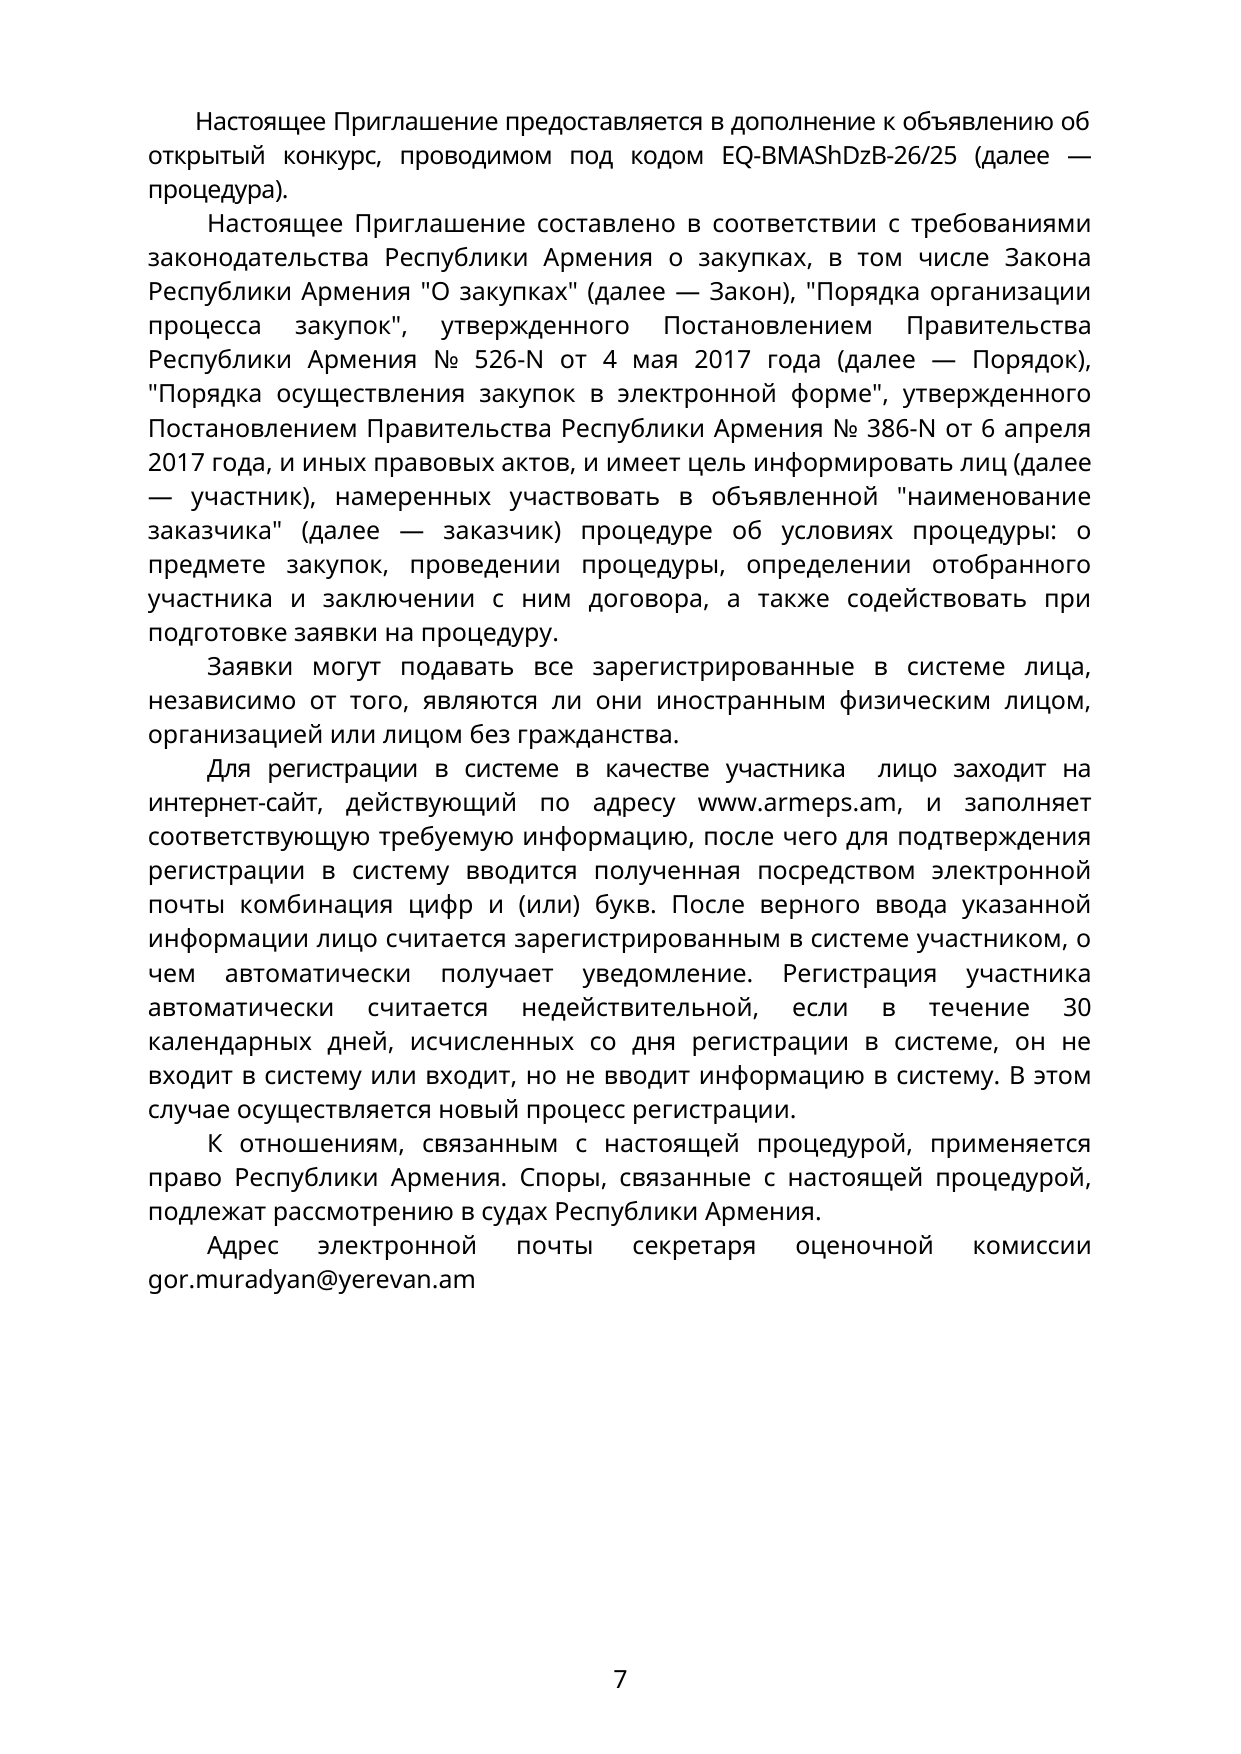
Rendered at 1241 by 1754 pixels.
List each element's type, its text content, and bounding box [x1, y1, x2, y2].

text Для регистрации в системе в качестве участника лицо заходит на интернет-сайт, действующий по адресу www.armeps.am, и заполняет соответствующую требуемую информацию, после чего для подтверждения регистрации в систему вводится полученная посредством электронной почты комбинация цифр и (или) букв. После верного ввода указанной информации лицо считается зарегистрированным в системе участником, о чем автоматически получает уведомление. Регистрация участника автоматически считается недействительной, если в течение 30 календарных дней, исчисленных со дня регистрации в системе, он не входит в систему или входит, но не вводит информацию в систему. В этом случае осуществляется новый процесс регистрации. [148, 751, 1092, 1126]
text Заявки могут подавать все зарегистрированные в системе лица, независимо от того, являются ли они иностранным физическим лицом, организацией или лицом без гражданства. [148, 649, 1092, 751]
text К отношениям, связанным с настоящей процедурой, применяется право Республики Армения. Споры, связанные с настоящей процедурой, подлежат рассмотрению в судах Республики Армения. [148, 1126, 1092, 1228]
text Настоящее Приглашение предоставляется в дополнение к объявлению об открытый конкурс, проводимом под кодом EQ-BMAShDzB-26/25 (далее — процедура). [89, 103, 1092, 206]
text Настоящее Приглашение составлено в соответствии с требованиями законодательства Республики Армения о закупках, в том числе Закона Республики Армения "О закупках" (далее — Закон), "Порядка организации процесса закупок", утвержденного Постановлением Правительства Республики Армения № 526-N от 4 мая 2017 года (далее — Порядок), "Порядка осуществления закупок в электронной форме", утвержденного Постановлением Правительства Республики Армения № 386-N от 6 апреля 2017 года, и иных правовых актов, и имеет цель информировать лиц (далее — участник), намеренных участвовать в объявленной "наименование заказчика" (далее — заказчик) процедуре об условиях процедуры: о предмете закупок, проведении процедуры, определении отобранного участника и заключении с ним договора, а также содействовать при подготовке заявки на процедуру. [148, 206, 1092, 649]
text Адрес электронной почты секретаря оценочной комиссии gor.muradyan@yerevan.am [148, 1228, 1092, 1296]
